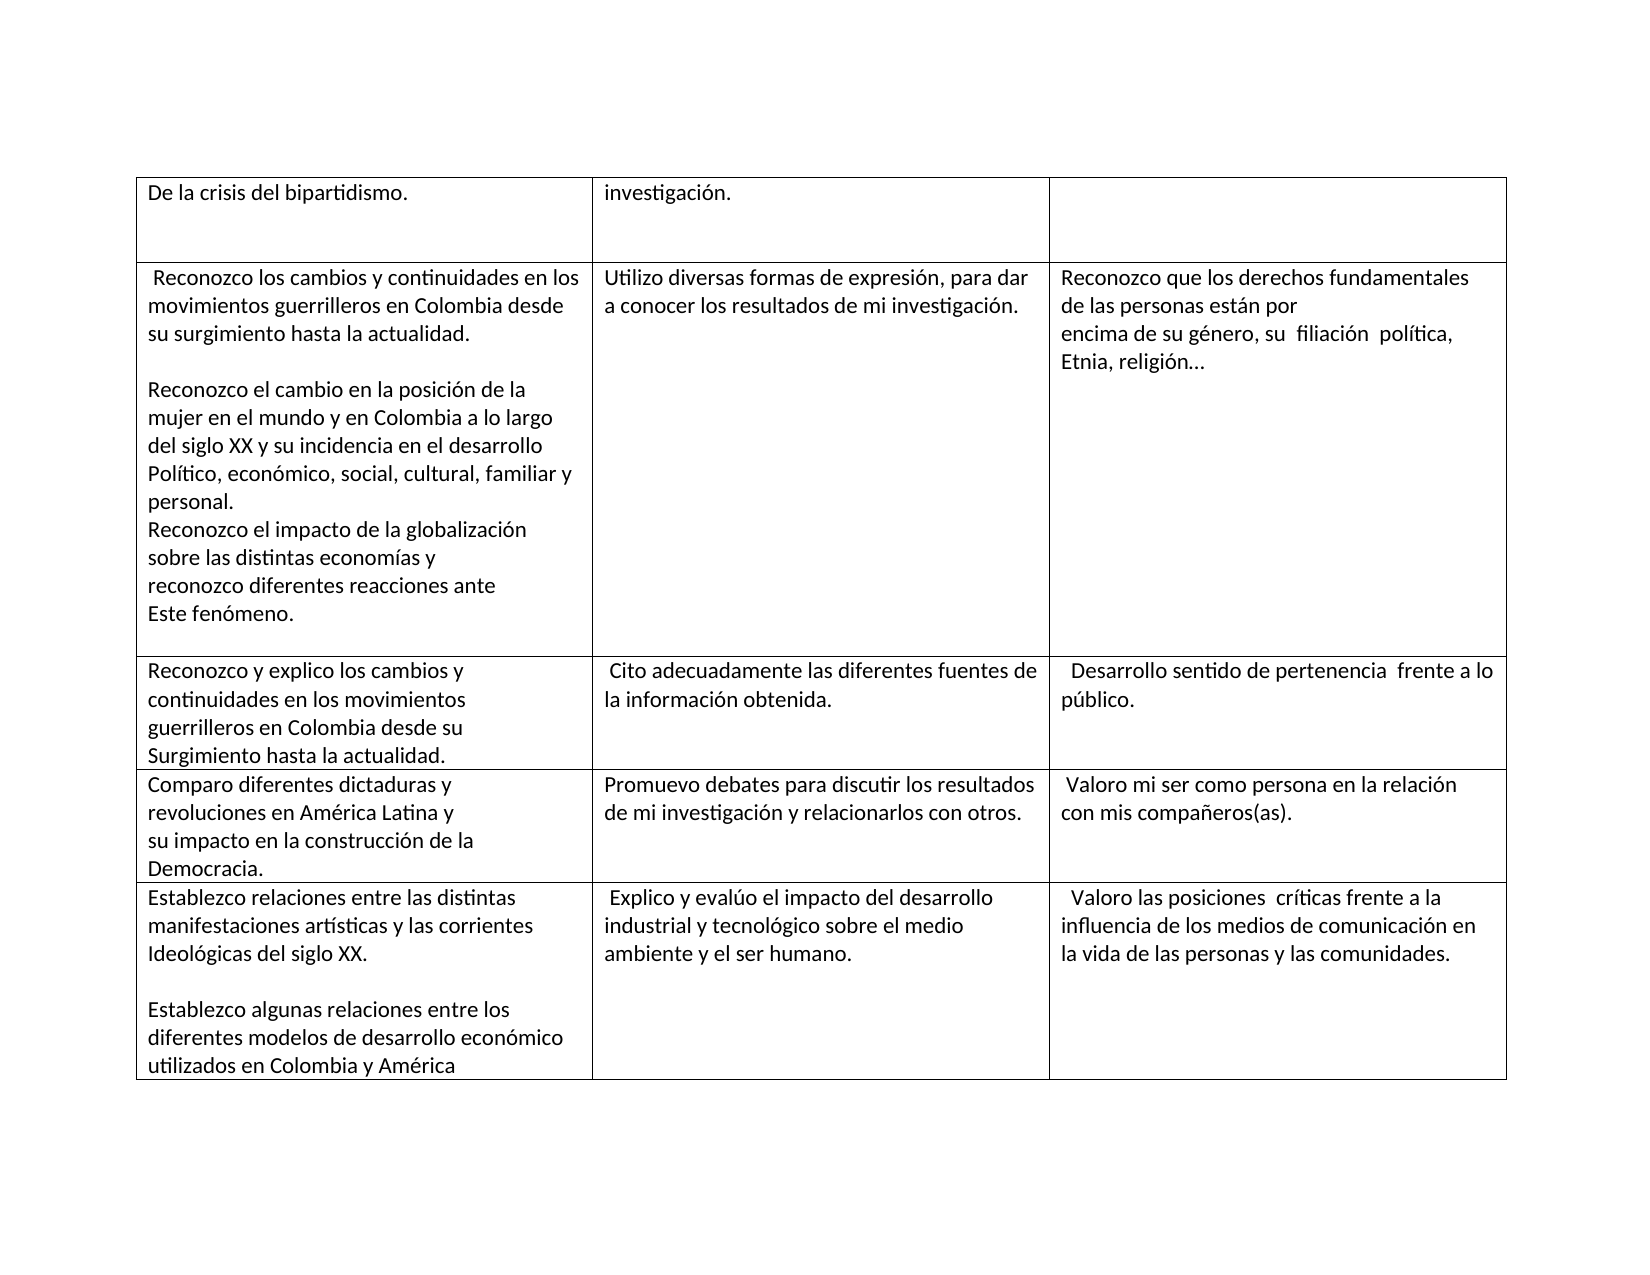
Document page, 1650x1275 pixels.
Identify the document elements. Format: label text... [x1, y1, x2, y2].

table_cell Reconozco y explico los cambios y continuidades en los movimientos guerrilleros en Colombia desde su Surgimiento hasta la actualidad. [137, 657, 592, 769]
table_cell Promuevo debates para discutir los resultados de mi investigación y relacionarlos con otros. [593, 770, 1049, 882]
table_cell Reconozco los cambios y continuidades en los movimientos guerrilleros en Colombia desde su surgimiento hasta la actualidad. Reconozco el cambio en la posición de la mujer en el mundo y en Colombia a lo largo del siglo XX y su incidencia en el desarrollo Político, económico, social, cultural, familiar y personal. Reconozco el impacto de la globalización sobre las distintas economías y reconozco diferentes reacciones ante Este fenómeno. [137, 263, 592, 656]
table_cell Desarrollo sentido de pertenencia frente a lo público. [1050, 657, 1506, 769]
table_cell Cito adecuadamente las diferentes fuentes de la información obtenida. [593, 657, 1049, 769]
table_cell Reconozco que los derechos fundamentales de las personas están por encima de su género, su filiación política, Etnia, religión… [1050, 263, 1506, 656]
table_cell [137, 178, 592, 262]
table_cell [1050, 178, 1506, 262]
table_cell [593, 883, 1049, 1079]
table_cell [593, 178, 1049, 262]
table_cell Utilizo diversas formas de expresión, para dar a conocer los resultados de mi investigación. [593, 263, 1049, 656]
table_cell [137, 883, 592, 1079]
table_cell Comparo diferentes dictaduras y revoluciones en América Latina y su impacto en la construcción de la Democracia. [137, 770, 592, 882]
table_cell Valoro mi ser como persona en la relación con mis compañeros(as). [1050, 770, 1506, 882]
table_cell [1050, 883, 1506, 1079]
